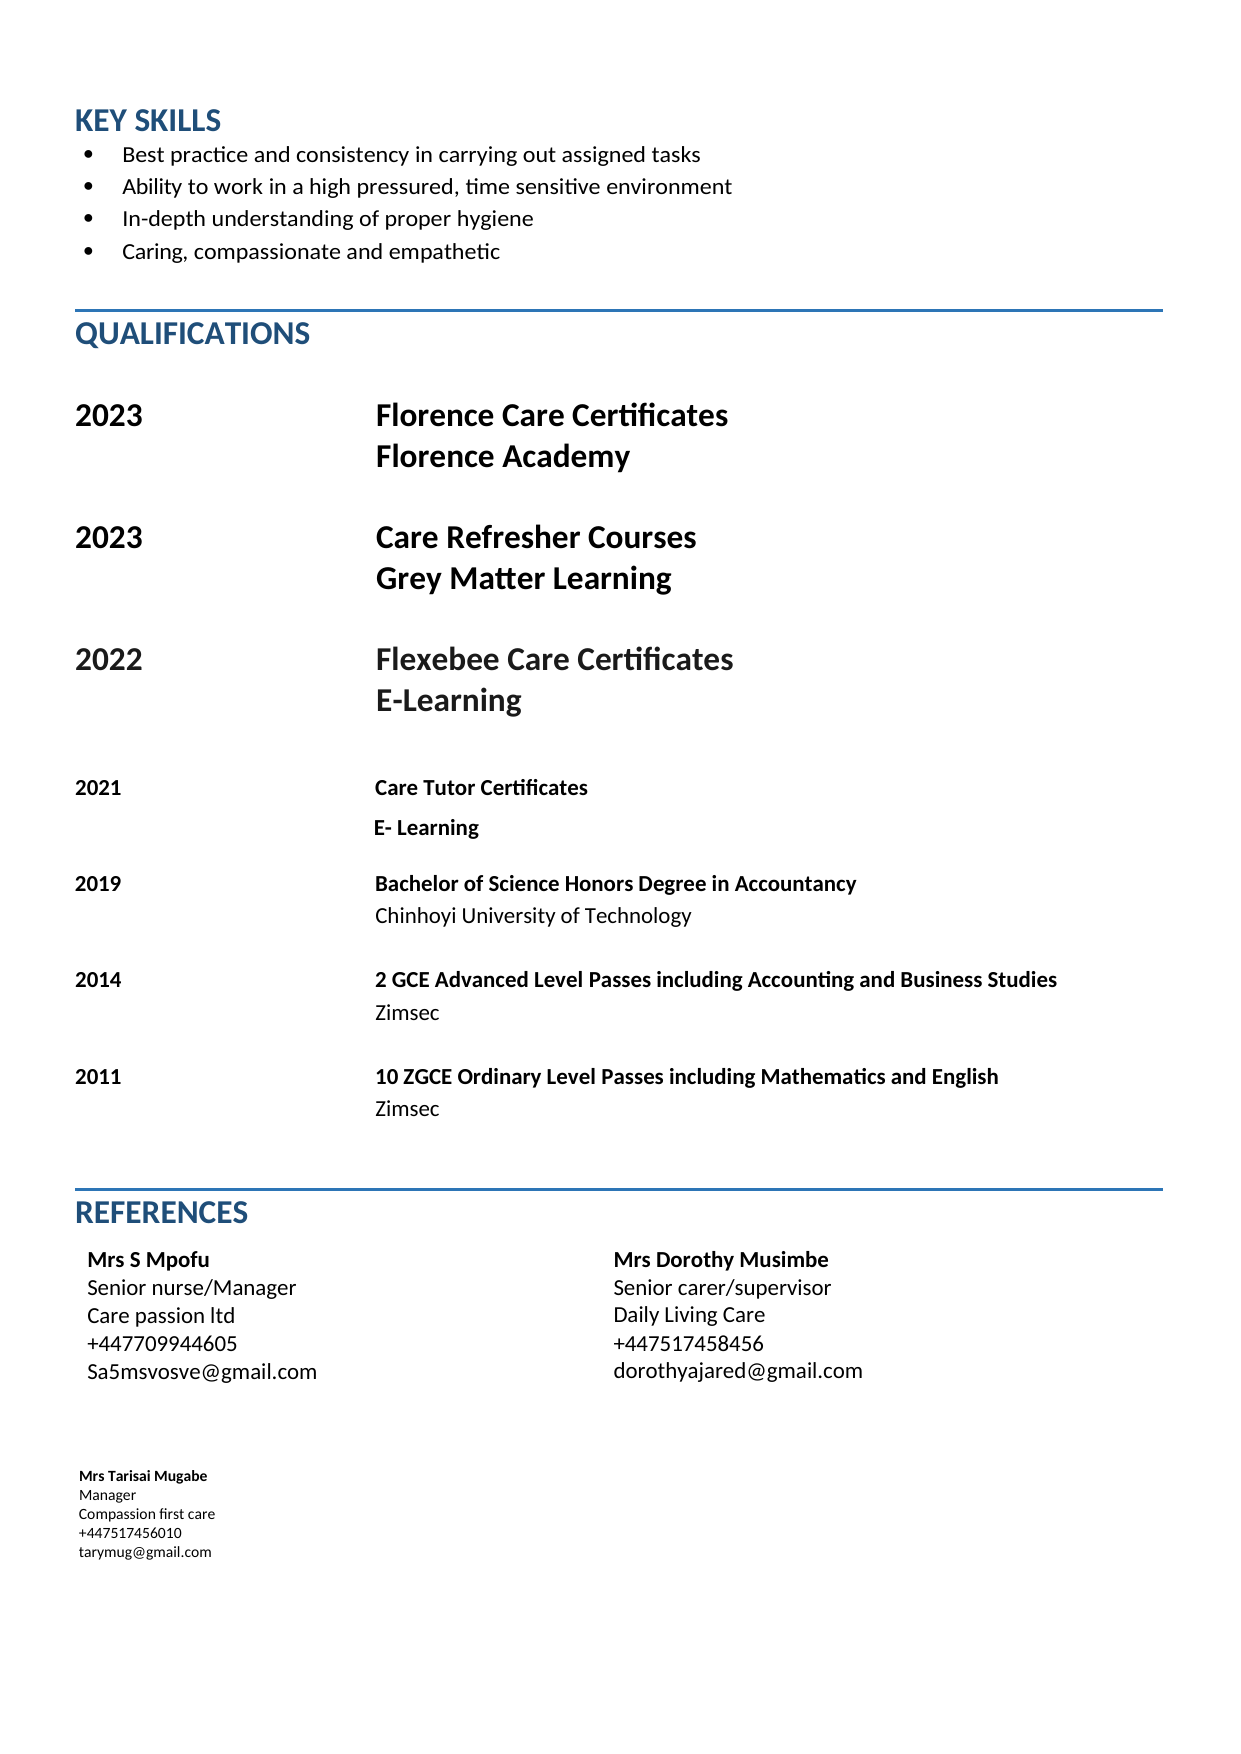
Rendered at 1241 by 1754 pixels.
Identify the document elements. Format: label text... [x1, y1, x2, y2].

text Mrs Tarisai Mugabe [54, 1466, 1178, 1485]
list Caring, compassionate and empathetic [84, 237, 1178, 265]
list Best practice and consistency in carrying out assigned tasks [84, 140, 1178, 168]
list Ability to work in a high pressured, time sensitive environment [84, 172, 1178, 201]
subtitle 2021 Care Tutor Certificates [75, 773, 1178, 801]
subtitle KEY SKILLS [75, 99, 1178, 140]
subtitle QUALIFICATIONS [75, 305, 1178, 353]
text Compassion first care [54, 1504, 1178, 1523]
subtitle 2023 Florence Care Certificates [75, 394, 1178, 434]
table_header Mrs S Mpofu Senior nurse/Manager Care passion ltd +447709944605 Sa5msvosve@gmail.com [66, 1249, 476, 1438]
subtitle 2022 Flexebee Care Certificates [75, 638, 1178, 679]
subtitle Florence Academy [75, 434, 1178, 475]
text Manager [54, 1485, 1178, 1504]
text Zimsec [375, 998, 1178, 1026]
table_header Mrs Dorothy Musimbe Senior carer/supervisor Daily Living Care +447517458456 dorothyajared@gmail.com [476, 1249, 934, 1438]
subtitle 2023 Care Refresher Courses [75, 516, 1178, 557]
subtitle 2019 Bachelor of Science Honors Degree in Accountancy [54, 869, 1178, 897]
subtitle 2014 2 GCE Advanced Level Passes including Accounting and Business Studies [75, 966, 1178, 994]
text tarymug@gmail.com [54, 1543, 1178, 1562]
subtitle REFERENCES [75, 1184, 1178, 1232]
subtitle 2011 10 ZGCE Ordinary Level Passes including Mathematics and English [75, 1062, 1178, 1090]
list In-depth understanding of proper hygiene [84, 204, 1178, 233]
subtitle E- Learning [75, 813, 1178, 841]
text Zimsec [375, 1094, 1178, 1122]
text +447517456010 [54, 1523, 1178, 1543]
text Chinhoyi University of Technology [375, 901, 1178, 929]
subtitle Grey Matter Learning [75, 557, 1178, 597]
subtitle E-Learning [75, 679, 1178, 720]
